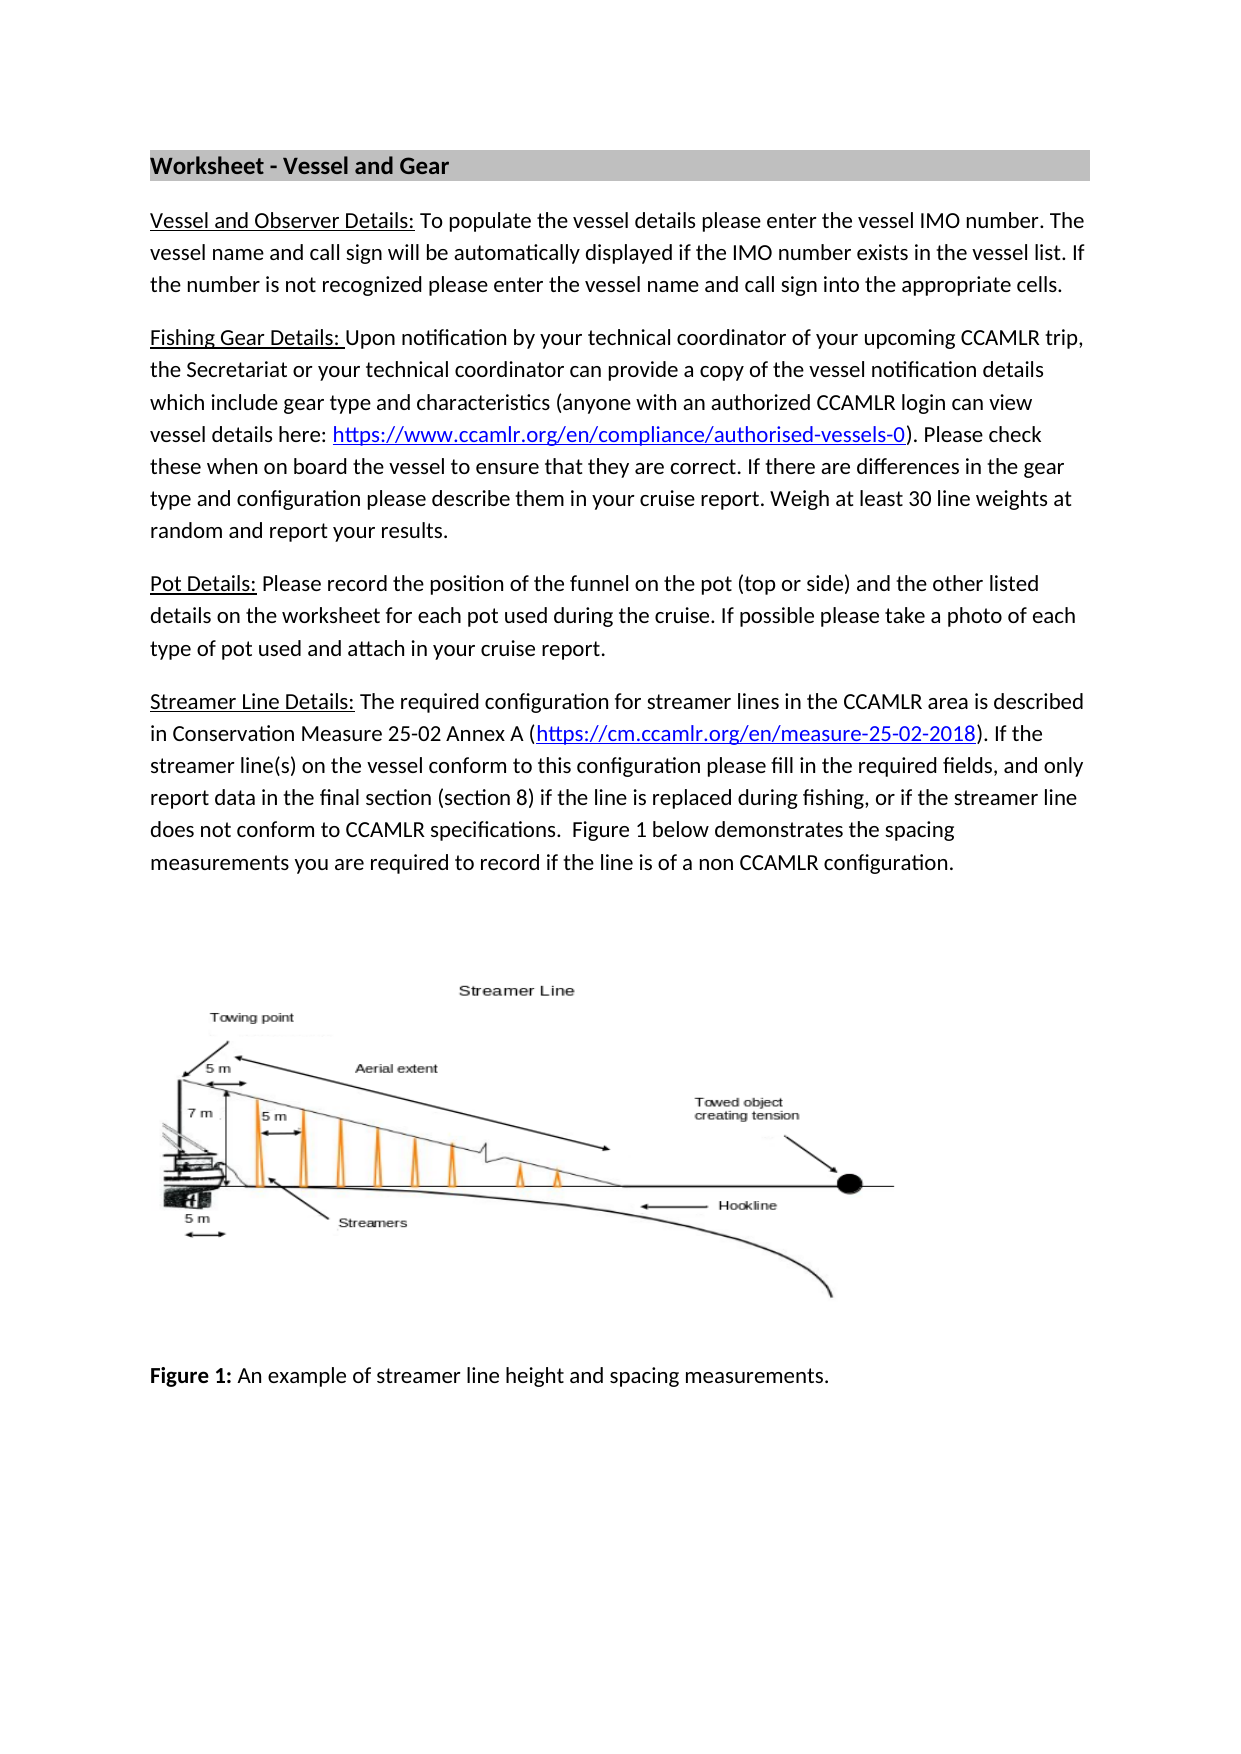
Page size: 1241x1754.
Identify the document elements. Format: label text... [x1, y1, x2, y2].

text Vessel and Observer Details: To populate the vessel details please enter the vessel IMO number. The vessel name and call sign will be automatically displayed if the IMO number exists in the vessel list. If the number is not recognized please enter the vessel name and call sign into the appropriate cells. [150, 206, 1090, 298]
text Streamer Line Details: The required configuration for streamer lines in the CCAMLR area is described in Conservation Measure 25-02 Annex A (https://cm.ccamlr.org/en/measure-25-02-2018). If the streamer line(s) on the vessel conform to this configuration please fill in the required fields, and only report data in the final section (section 8) if the line is replaced during fishing, or if the streamer line does not conform to CCAMLR specifications. Figure 1 below demonstrates the spacing measurements you are required to record if the line is of a non CCAMLR configuration. [150, 687, 1090, 876]
text Pot Details: Please record the position of the funnel on the pot (top or side) and the other listed details on the worksheet for each pot used during the cruise. If possible please take a photo of each type of pot used and attach in your cruise report. [150, 569, 1090, 662]
text Fishing Gear Details: Upon notification by your technical coordinator of your upcoming CCAMLR trip, the Secretariat or your technical coordinator can provide a copy of the vessel notification details which include gear type and characteristics (anyone with an authorized CCAMLR login can view vessel details here: https://www.ccamlr.org/en/compliance/authorised-vessels-0). Please check these when on board the vessel to ensure that they are correct. If there are differences in the gear type and configuration please describe them in your cruise report. Weigh at least 30 line weights at random and report your results. [150, 323, 1090, 544]
text Worksheet - Vessel and Gear [150, 150, 1090, 181]
text Figure 1: An example of streamer line height and spacing measurements. [150, 1362, 1090, 1390]
